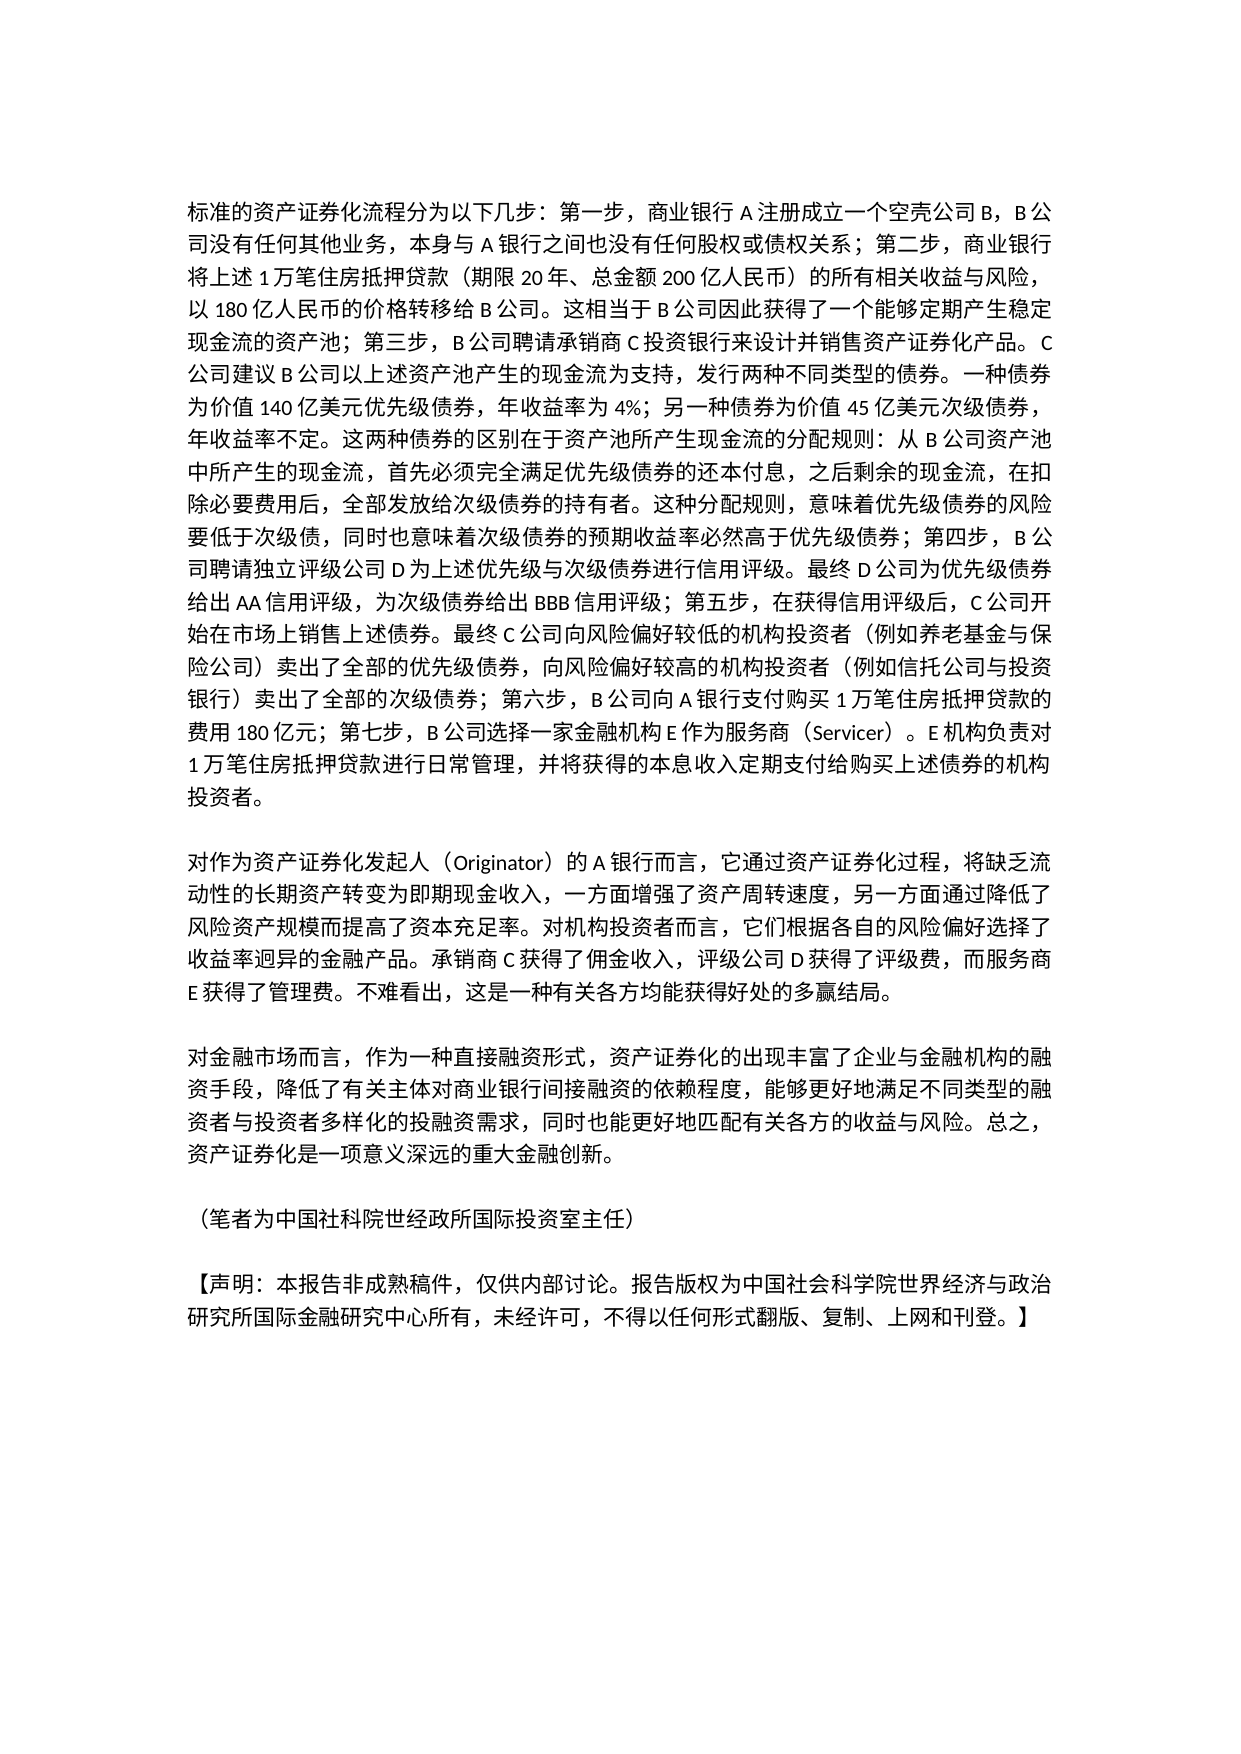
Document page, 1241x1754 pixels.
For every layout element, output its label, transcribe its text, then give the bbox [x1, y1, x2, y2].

text 对金融市场而言，作为一种直接融资形式，资产证券化的出现丰富了企业与金融机构的融资手段，降低了有关主体对商业银行间接融资的依赖程度，能够更好地满足不同类型的融资者与投资者多样化的投融资需求，同时也能更好地匹配有关各方的收益与风险。总之，资产证券化是一项意义深远的重大金融创新。 [187, 1039, 1053, 1169]
text （笔者为中国社科院世经政所国际投资室主任） [187, 1202, 1053, 1234]
text 对作为资产证券化发起人（Originator）的A银行而言，它通过资产证券化过程，将缺乏流动性的长期资产转变为即期现金收入，一方面增强了资产周转速度，另一方面通过降低了风险资产规模而提高了资本充足率。对机构投资者而言，它们根据各自的风险偏好选择了收益率迥异的金融产品。承销商C获得了佣金收入，评级公司D获得了评级费，而服务商E获得了管理费。不难看出，这是一种有关各方均能获得好处的多赢结局。 [187, 844, 1053, 1007]
text 【声明：本报告非成熟稿件，仅供内部讨论。报告版权为中国社会科学院世界经济与政治研究所国际金融研究中心所有，未经许可，不得以任何形式翻版、复制、上网和刊登。】 [187, 1267, 1053, 1332]
text 标准的资产证券化流程分为以下几步：第一步，商业银行A注册成立一个空壳公司B，B公司没有任何其他业务，本身与A银行之间也没有任何股权或债权关系；第二步，商业银行将上述1万笔住房抵押贷款（期限20年、总金额200亿人民币）的所有相关收益与风险，以180亿人民币的价格转移给B公司。这相当于B公司因此获得了一个能够定期产生稳定现金流的资产池；第三步，B公司聘请承销商C投资银行来设计并销售资产证券化产品。C公司建议B公司以上述资产池产生的现金流为支持，发行两种不同类型的债券。一种债券为价值140亿美元优先级债券，年收益率为4%；另一种债券为价值45亿美元次级债券，年收益率不定。这两种债券的区别在于资产池所产生现金流的分配规则：从B公司资产池中所产生的现金流，首先必须完全满足优先级债券的还本付息，之后剩余的现金流，在扣除必要费用后，全部发放给次级债券的持有者。这种分配规则，意味着优先级债券的风险要低于次级债，同时也意味着次级债券的预期收益率必然高于优先级债券；第四步，B公司聘请独立评级公司D为上述优先级与次级债券进行信用评级。最终D公司为优先级债券给出AA信用评级，为次级债券给出BBB信用评级；第五步，在获得信用评级后，C公司开始在市场上销售上述债券。最终C公司向风险偏好较低的机构投资者（例如养老基金与保险公司）卖出了全部的优先级债券，向风险偏好较高的机构投资者（例如信托公司与投资银行）卖出了全部的次级债券；第六步，B公司向A银行支付购买1万笔住房抵押贷款的费用180亿元；第七步，B公司选择一家金融机构E作为服务商（Servicer）。E机构负责对1万笔住房抵押贷款进行日常管理，并将获得的本息收入定期支付给购买上述债券的机构投资者。 [187, 194, 1053, 812]
